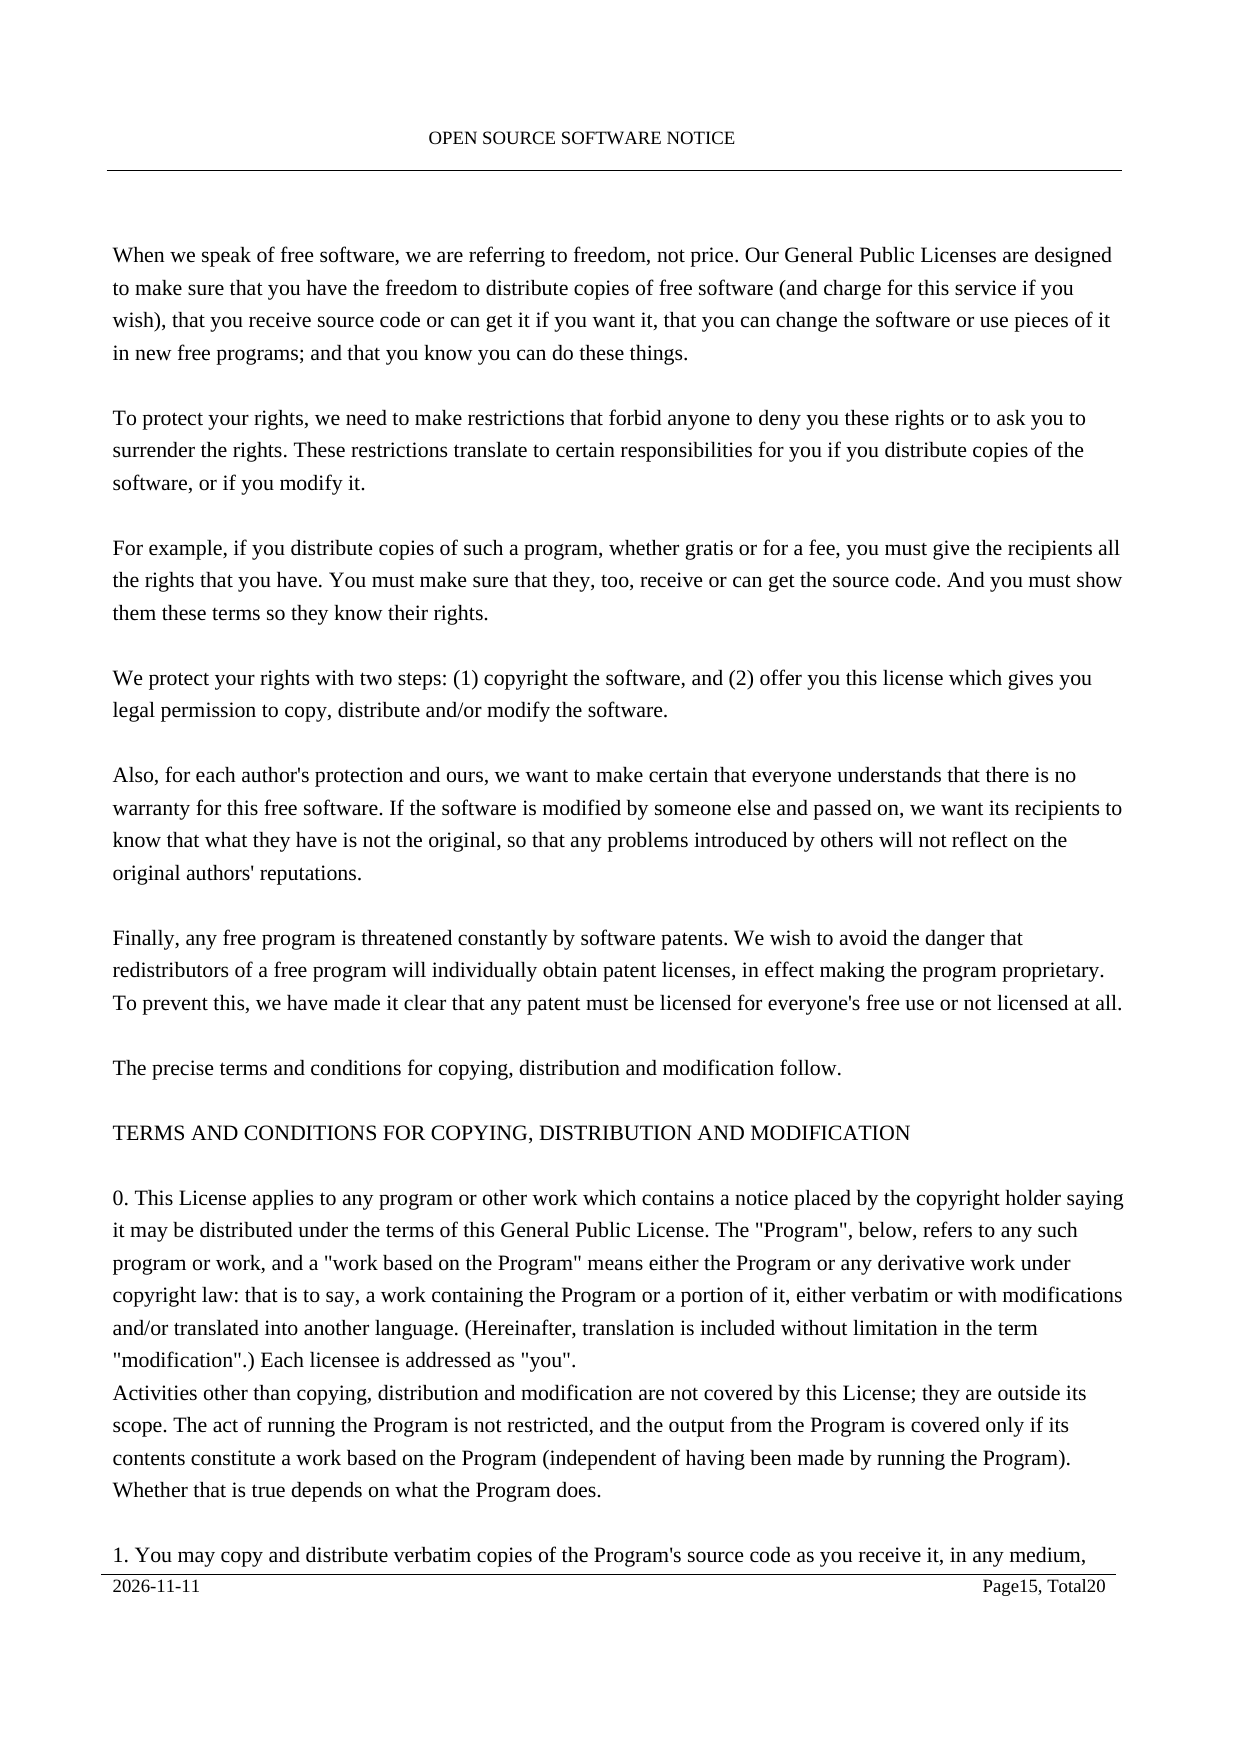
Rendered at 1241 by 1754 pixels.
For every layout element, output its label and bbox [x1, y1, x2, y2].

text [112, 206, 1128, 1571]
